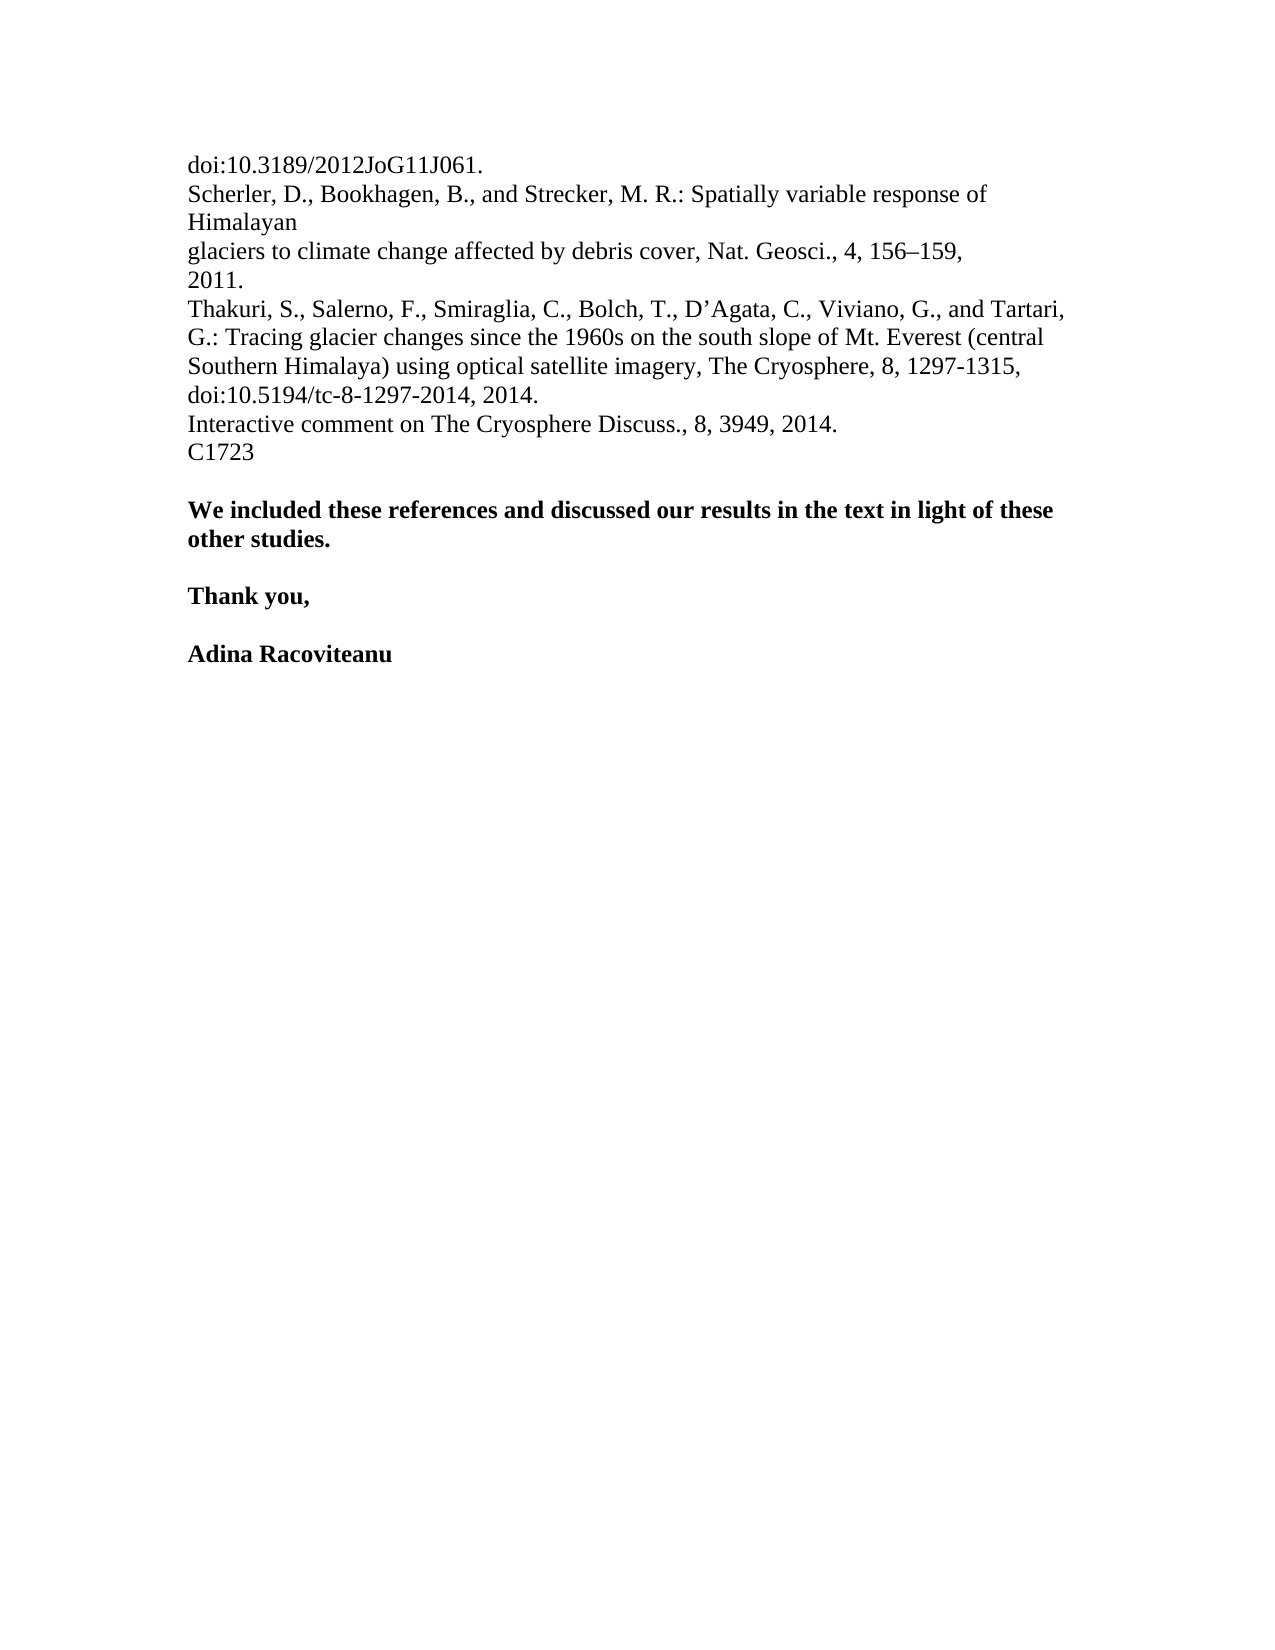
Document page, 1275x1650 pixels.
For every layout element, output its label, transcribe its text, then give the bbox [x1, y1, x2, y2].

text doi:10.3189/2012JoG11J061. [187, 150, 1087, 179]
text C1723 [187, 437, 1087, 466]
text 2011. [187, 265, 1087, 294]
text Thank you, [187, 581, 1087, 610]
text Southern Himalaya) using optical satellite imagery, The Cryosphere, 8, 1297-1315, [187, 351, 1087, 380]
text doi:10.5194/tc-8-1297-2014, 2014. [187, 380, 1087, 409]
text Scherler, D., Bookhagen, B., and Strecker, M. R.: Spatially variable response of Himalayan [187, 179, 1087, 236]
text We included these references and discussed our results in the text in light of these other studies. [187, 495, 1087, 552]
text Thakuri, S., Salerno, F., Smiraglia, C., Bolch, T., D’Agata, C., Viviano, G., and Tartari, [187, 294, 1087, 322]
text glaciers to climate change affected by debris cover, Nat. Geosci., 4, 156–159, [187, 236, 1087, 265]
text Interactive comment on The Cryosphere Discuss., 8, 3949, 2014. [187, 409, 1087, 437]
text Adina Racoviteanu [187, 639, 1087, 667]
text G.: Tracing glacier changes since the 1960s on the south slope of Mt. Everest (central [187, 322, 1087, 351]
